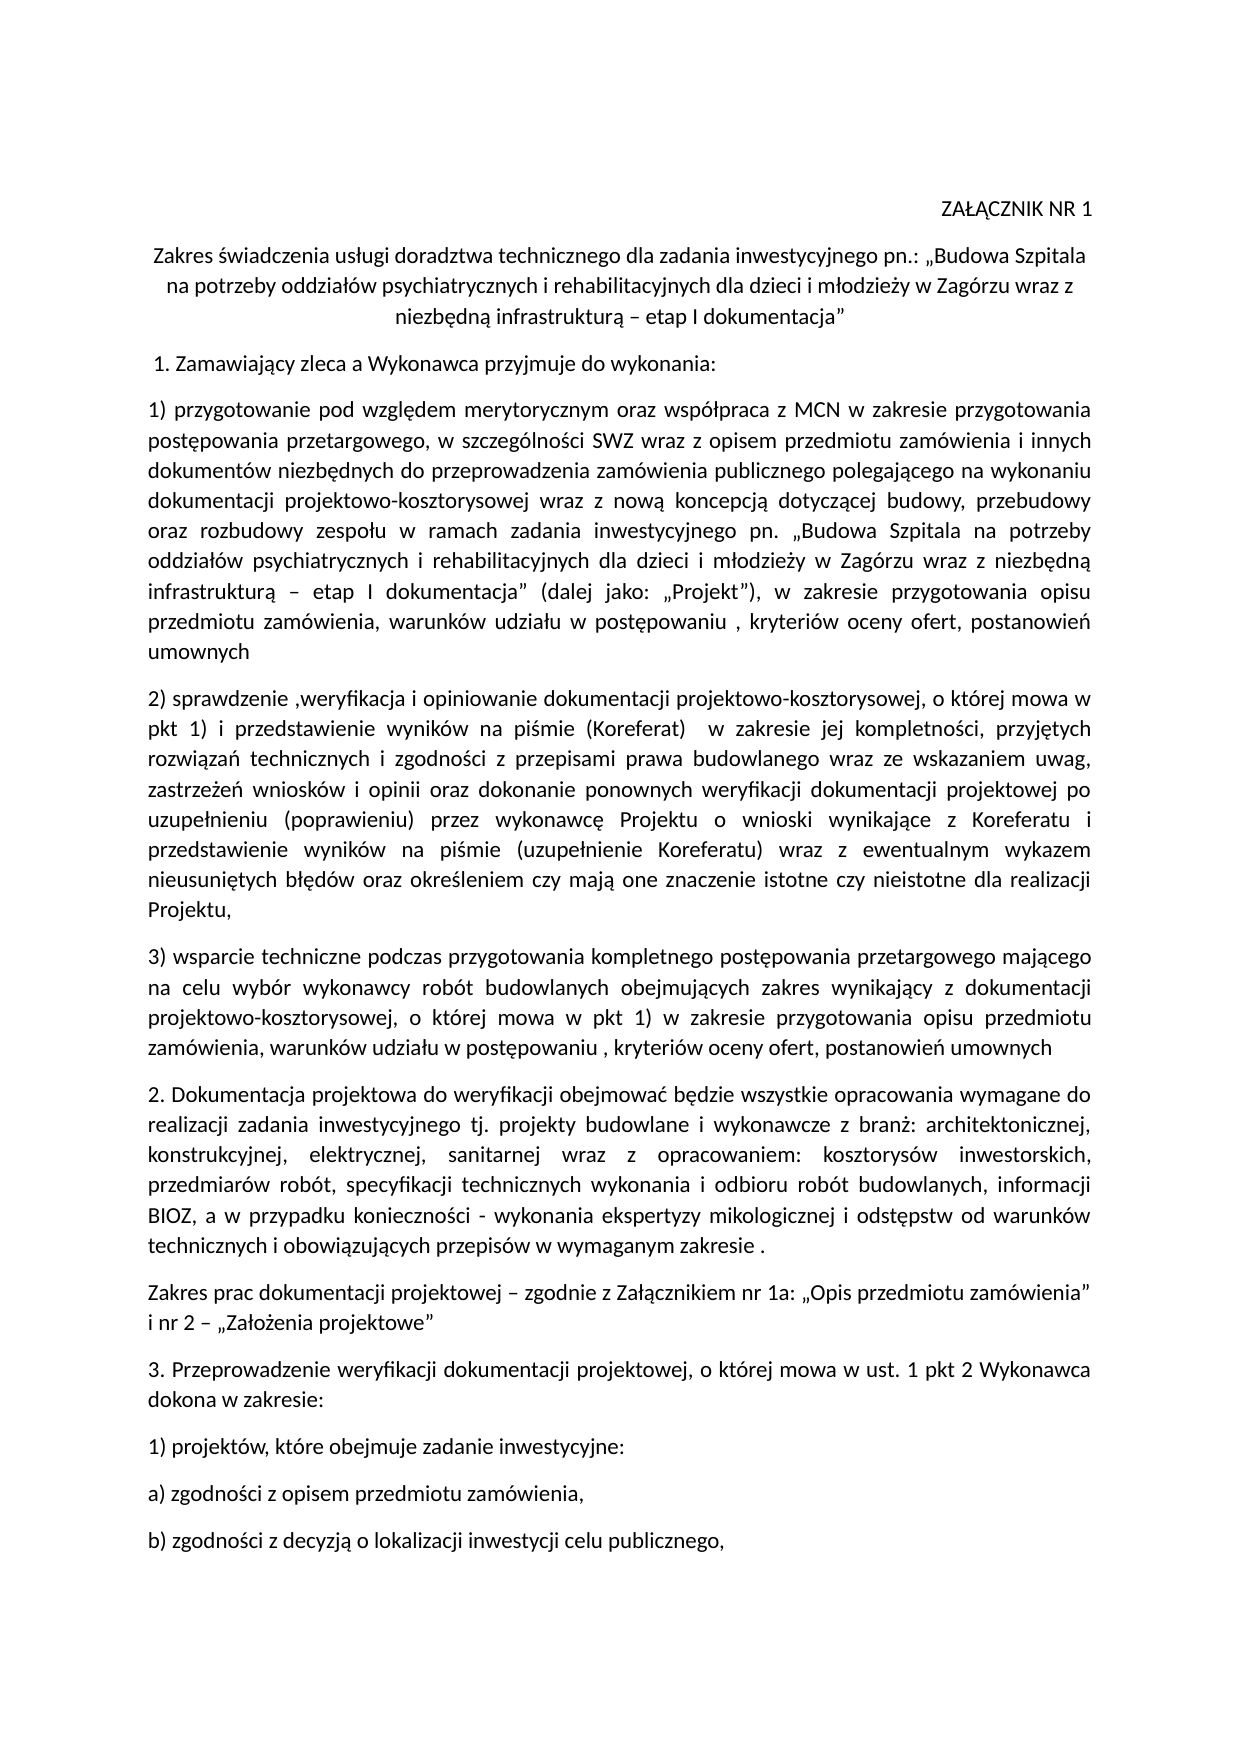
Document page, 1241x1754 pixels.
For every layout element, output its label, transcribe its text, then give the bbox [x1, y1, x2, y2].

text 1) przygotowanie pod względem merytorycznym oraz współpraca z MCN w zakresie przygotowania postępowania przetargowego, w szczególności SWZ wraz z opisem przedmiotu zamówienia i innych dokumentów niezbędnych do przeprowadzenia zamówienia publicznego polegającego na wykonaniu dokumentacji projektowo-kosztorysowej wraz z nową koncepcją dotyczącej budowy, przebudowy oraz rozbudowy zespołu w ramach zadania inwestycyjnego pn. „Budowa Szpitala na potrzeby oddziałów psychiatrycznych i rehabilitacyjnych dla dzieci i młodzieży w Zagórzu wraz z niezbędną infrastrukturą – etap I dokumentacja” (dalej jako: „Projekt”), w zakresie przygotowania opisu przedmiotu zamówienia, warunków udziału w postępowaniu , kryteriów oceny ofert, postanowień umownych [148, 396, 1093, 665]
text a) zgodności z opisem przedmiotu zamówienia, [148, 1479, 1093, 1507]
text Zakres świadczenia usługi doradztwa technicznego dla zadania inwestycyjnego pn.: „Budowa Szpitala na potrzeby oddziałów psychiatrycznych i rehabilitacyjnych dla dzieci i młodzieży w Zagórzu wraz z niezbędną infrastrukturą – etap I dokumentacja” [148, 241, 1093, 330]
text 2) sprawdzenie ,weryfikacja i opiniowanie dokumentacji projektowo-kosztorysowej, o której mowa w pkt 1) i przedstawienie wyników na piśmie (Koreferat) w zakresie jej kompletności, przyjętych rozwiązań technicznych i zgodności z przepisami prawa budowlanego wraz ze wskazaniem uwag, zastrzeżeń wniosków i opinii oraz dokonanie ponownych weryfikacji dokumentacji projektowej po uzupełnieniu (poprawieniu) przez wykonawcę Projektu o wnioski wynikające z Koreferatu i przedstawienie wyników na piśmie (uzupełnienie Koreferatu) wraz z ewentualnym wykazem nieusuniętych błędów oraz określeniem czy mają one znaczenie istotne czy nieistotne dla realizacji Projektu, [148, 684, 1093, 923]
text Zakres prac dokumentacji projektowej – zgodnie z Załącznikiem nr 1a: „Opis przedmiotu zamówienia” i nr 2 – „Założenia projektowe” [148, 1278, 1093, 1336]
text 1. Zamawiający zleca a Wykonawca przyjmuje do wykonania: [148, 349, 1093, 377]
text 1) projektów, które obejmuje zadanie inwestycyjne: [148, 1432, 1093, 1460]
text 3) wsparcie techniczne podczas przygotowania kompletnego postępowania przetargowego mającego na celu wybór wykonawcy robót budowlanych obejmujących zakres wynikający z dokumentacji projektowo-kosztorysowej, o której mowa w pkt 1) w zakresie przygotowania opisu przedmiotu zamówienia, warunków udziału w postępowaniu , kryteriów oceny ofert, postanowień umownych [148, 942, 1093, 1061]
text b) zgodności z decyzją o lokalizacji inwestycji celu publicznego, [148, 1526, 1093, 1554]
text 2. Dokumentacja projektowa do weryfikacji obejmować będzie wszystkie opracowania wymagane do realizacji zadania inwestycyjnego tj. projekty budowlane i wykonawcze z branż: architektonicznej, konstrukcyjnej, elektrycznej, sanitarnej wraz z opracowaniem: kosztorysów inwestorskich, przedmiarów robót, specyfikacji technicznych wykonania i odbioru robót budowlanych, informacji BIOZ, a w przypadku konieczności - wykonania ekspertyzy mikologicznej i odstępstw od warunków technicznych i obowiązujących przepisów w wymaganym zakresie . [148, 1080, 1093, 1259]
text ZAŁĄCZNIK NR 1 [148, 194, 1093, 222]
text 3. Przeprowadzenie weryfikacji dokumentacji projektowej, o której mowa w ust. 1 pkt 2 Wykonawca dokona w zakresie: [148, 1355, 1093, 1413]
